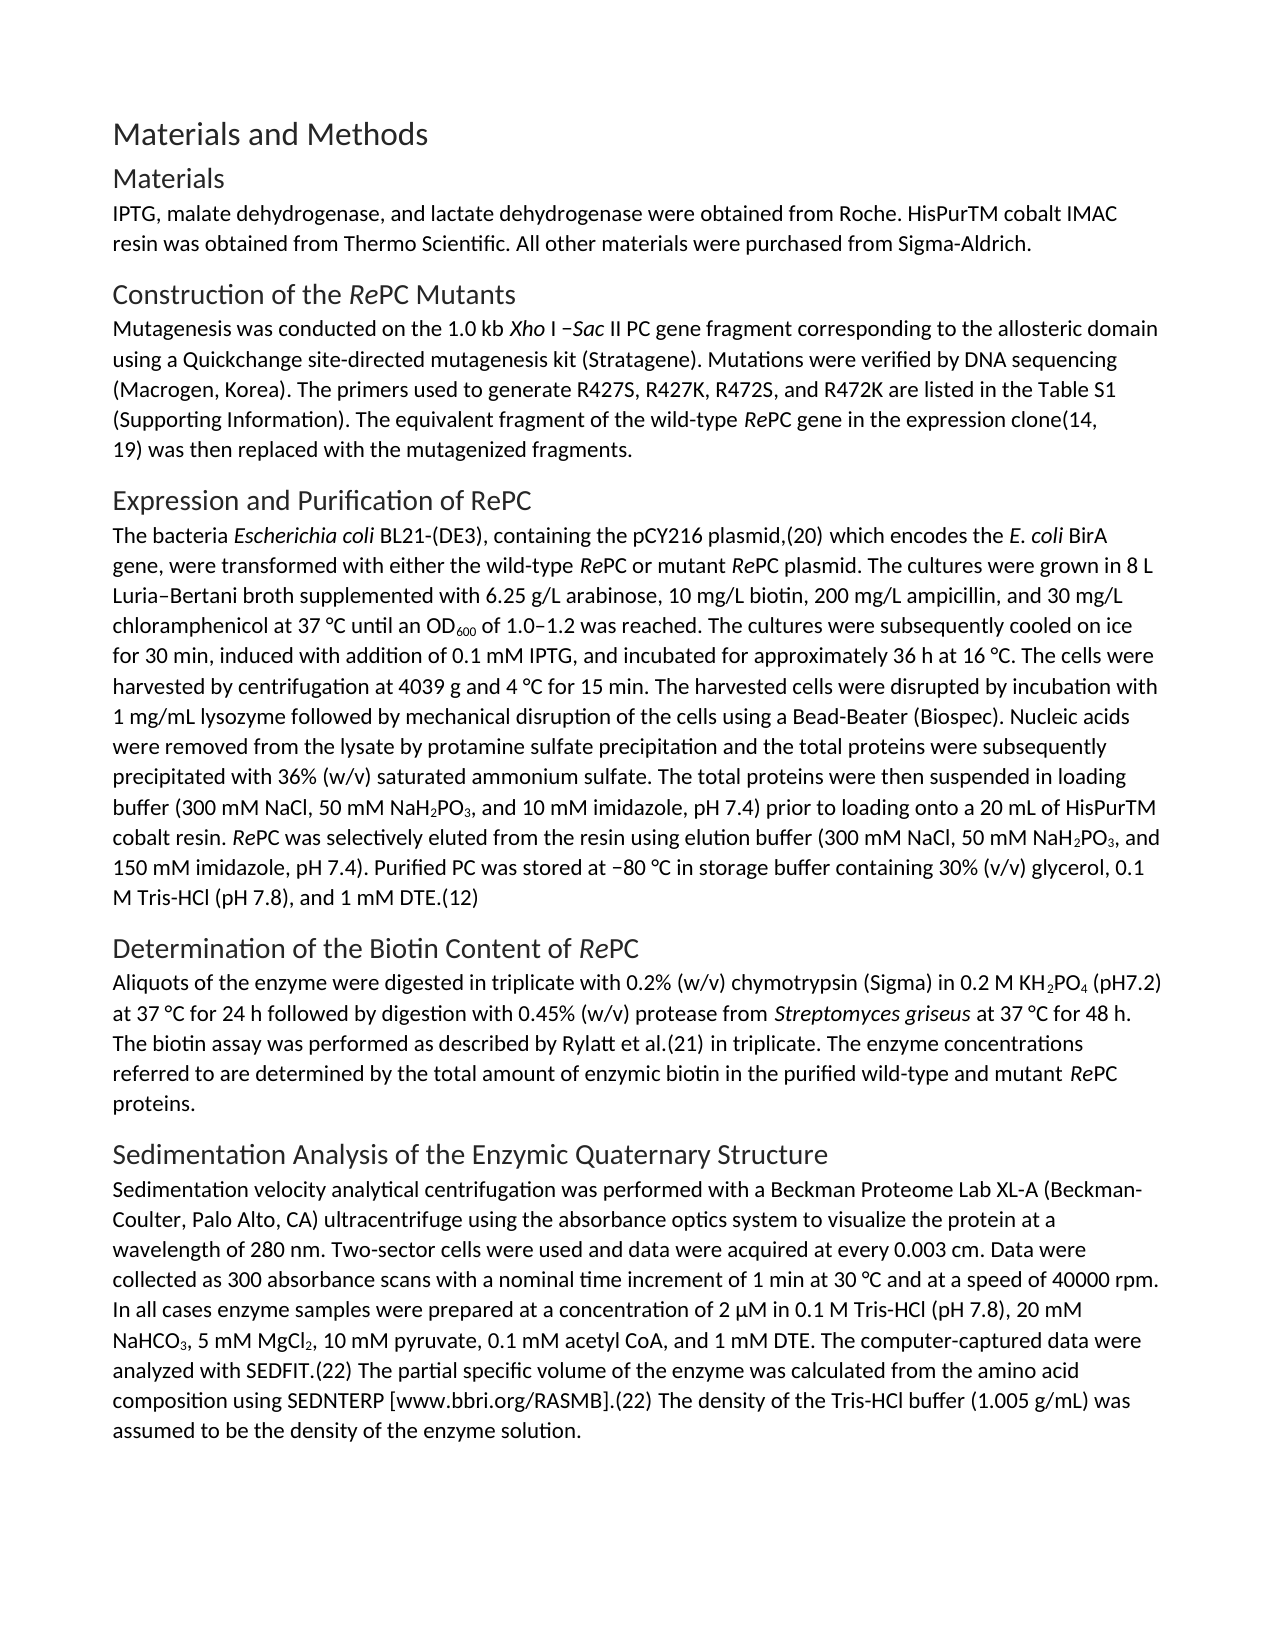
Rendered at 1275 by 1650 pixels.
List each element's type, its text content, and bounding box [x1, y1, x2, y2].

text IPTG, malate dehydrogenase, and lactate dehydrogenase were obtained from Roche. HisPurTM cobalt IMAC resin was obtained from Thermo Scientific. All other materials were purchased from Sigma-Aldrich. [112, 199, 1162, 257]
subtitle Sedimentation Analysis of the Enzymic Quaternary Structure [112, 1136, 1162, 1172]
subtitle Materials [112, 161, 1162, 196]
subtitle Construction of the RePC Mutants [112, 276, 1162, 312]
text Mutagenesis was conducted on the 1.0 kb Xho I −Sac II PC gene fragment corresponding to the allosteric domain using a Quickchange site-directed mutagenesis kit (Stratagene). Mutations were verified by DNA sequencing (Macrogen, Korea). The primers used to generate R427S, R427K, R472S, and R472K are listed in the Table S1 (Supporting Information). The equivalent fragment of the wild-type RePC gene in the expression clone(14, 19) was then replaced with the mutagenized fragments. [112, 314, 1162, 463]
text Sedimentation velocity analytical centrifugation was performed with a Beckman Proteome Lab XL-A (Beckman-Coulter, Palo Alto, CA) ultracentrifuge using the absorbance optics system to visualize the protein at a wavelength of 280 nm. Two-sector cells were used and data were acquired at every 0.003 cm. Data were collected as 300 absorbance scans with a nominal time increment of 1 min at 30 °C and at a speed of 40000 rpm. In all cases enzyme samples were prepared at a concentration of 2 μM in 0.1 M Tris-HCl (pH 7.8), 20 mM NaHCO3, 5 mM MgCl2, 10 mM pyruvate, 0.1 mM acetyl CoA, and 1 mM DTE. The computer-captured data were analyzed with SEDFIT.(22) The partial specific volume of the enzyme was calculated from the amino acid composition using SEDNTERP [www.bbri.org/RASMB].(22) The density of the Tris-HCl buffer (1.005 g/mL) was assumed to be the density of the enzyme solution. [112, 1175, 1162, 1444]
subtitle Materials and Methods [112, 112, 1162, 153]
subtitle Determination of the Biotin Content of RePC [112, 930, 1162, 966]
subtitle Expression and Purification of RePC [112, 482, 1162, 518]
text Aliquots of the enzyme were digested in triplicate with 0.2% (w/v) chymotrypsin (Sigma) in 0.2 M KH2PO4 (pH7.2) at 37 °C for 24 h followed by digestion with 0.45% (w/v) protease from Streptomyces griseus at 37 °C for 48 h. The biotin assay was performed as described by Rylatt et al.(21) in triplicate. The enzyme concentrations referred to are determined by the total amount of enzymic biotin in the purified wild-type and mutant RePC proteins. [112, 968, 1162, 1117]
text The bacteria Escherichia coli BL21-(DE3), containing the pCY216 plasmid,(20) which encodes the E. coli BirA gene, were transformed with either the wild-type RePC or mutant RePC plasmid. The cultures were grown in 8 L Luria–Bertani broth supplemented with 6.25 g/L arabinose, 10 mg/L biotin, 200 mg/L ampicillin, and 30 mg/L chloramphenicol at 37 °C until an OD600 of 1.0–1.2 was reached. The cultures were subsequently cooled on ice for 30 min, induced with addition of 0.1 mM IPTG, and incubated for approximately 36 h at 16 °C. The cells were harvested by centrifugation at 4039 g and 4 °C for 15 min. The harvested cells were disrupted by incubation with 1 mg/mL lysozyme followed by mechanical disruption of the cells using a Bead-Beater (Biospec). Nucleic acids were removed from the lysate by protamine sulfate precipitation and the total proteins were subsequently precipitated with 36% (w/v) saturated ammonium sulfate. The total proteins were then suspended in loading buffer (300 mM NaCl, 50 mM NaH2PO3, and 10 mM imidazole, pH 7.4) prior to loading onto a 20 mL of HisPurTM cobalt resin. RePC was selectively eluted from the resin using elution buffer (300 mM NaCl, 50 mM NaH2PO3, and 150 mM imidazole, pH 7.4). Purified PC was stored at −80 °C in storage buffer containing 30% (v/v) glycerol, 0.1 M Tris-HCl (pH 7.8), and 1 mM DTE.(12) [112, 521, 1162, 911]
